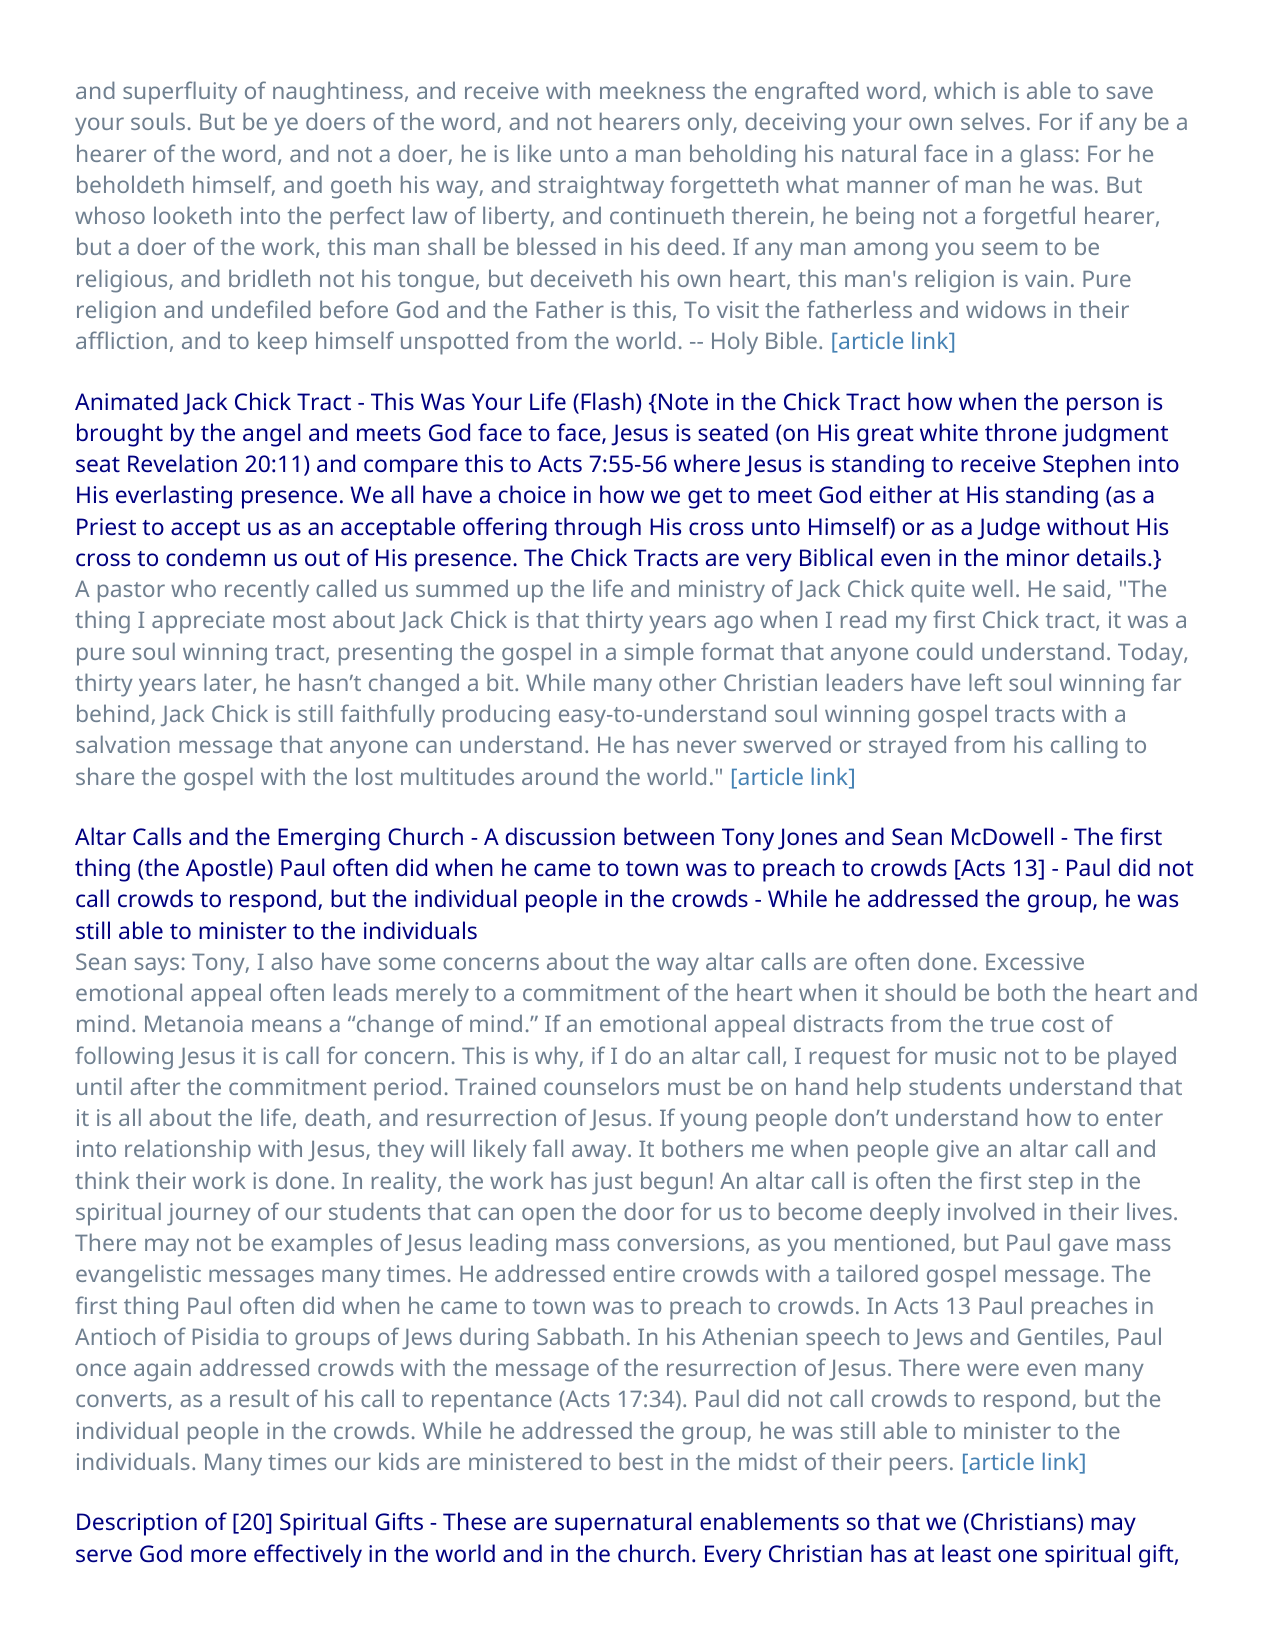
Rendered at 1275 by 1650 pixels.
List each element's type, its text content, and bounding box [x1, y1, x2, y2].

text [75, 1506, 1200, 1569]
text Animated Jack Chick Tract - This Was Your Life (Flash) {Note in the Chick Tract how when the person is brought by the angel and meets God face to face, Jesus is seated (on His great white throne judgment seat Revelation 20:11) and compare this to Acts 7:55-56 where Jesus is standing to receive Stephen into His everlasting presence. We all have a choice in how we get to meet God either at His standing (as a Priest to accept us as an acceptable offering through His cross unto Himself) or as a Judge without His cross to condemn us out of His presence. The Chick Tracts are very Biblical even in the minor details.} A pastor who recently called us summed up the life and ministry of Jack Chick quite well. He said, "The thing I appreciate most about Jack Chick is that thirty years ago when I read my first Chick tract, it was a pure soul winning tract, presenting the gospel in a simple format that anyone could understand. Today, thirty years later, he hasn’t changed a bit. While many other Christian leaders have left soul winning far behind, Jack Chick is still faithfully producing easy-to-understand soul winning gospel tracts with a salvation message that anyone can understand. He has never swerved or strayed from his calling to share the gospel with the lost multitudes around the world." [article link] [75, 385, 1200, 792]
text Altar Calls and the Emerging Church - A discussion between Tony Jones and Sean McDowell - The first thing (the Apostle) Paul often did when he came to town was to preach to crowds [Acts 13] - Paul did not call crowds to respond, but the individual people in the crowds - While he addressed the group, he was still able to minister to the individuals Sean says: Tony, I also have some concerns about the way altar calls are often done. Excessive emotional appeal often leads merely to a commitment of the heart when it should be both the heart and mind. Metanoia means a “change of mind.” If an emotional appeal distracts from the true cost of following Jesus it is call for concern. This is why, if I do an altar call, I request for music not to be played until after the commitment period. Trained counselors must be on hand help students understand that it is all about the life, death, and resurrection of Jesus. If young people don’t understand how to enter into relationship with Jesus, they will likely fall away. It bothers me when people give an altar call and think their work is done. In reality, the work has just begun! An altar call is often the first step in the spiritual journey of our students that can open the door for us to become deeply involved in their lives. There may not be examples of Jesus leading mass conversions, as you mentioned, but Paul gave mass evangelistic messages many times. He addressed entire crowds with a tailored gospel message. The first thing Paul often did when he came to town was to preach to crowds. In Acts 13 Paul preaches in Antioch of Pisidia to groups of Jews during Sabbath. In his Athenian speech to Jews and Gentiles, Paul once again addressed crowds with the message of the resurrection of Jesus. There were even many converts, as a result of his call to repentance (Acts 17:34). Paul did not call crowds to respond, but the individual people in the crowds. While he addressed the group, he was still able to minister to the individuals. Many times our kids are ministered to best in the midst of their peers. [article link] [75, 821, 1200, 1477]
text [75, 75, 1200, 356]
